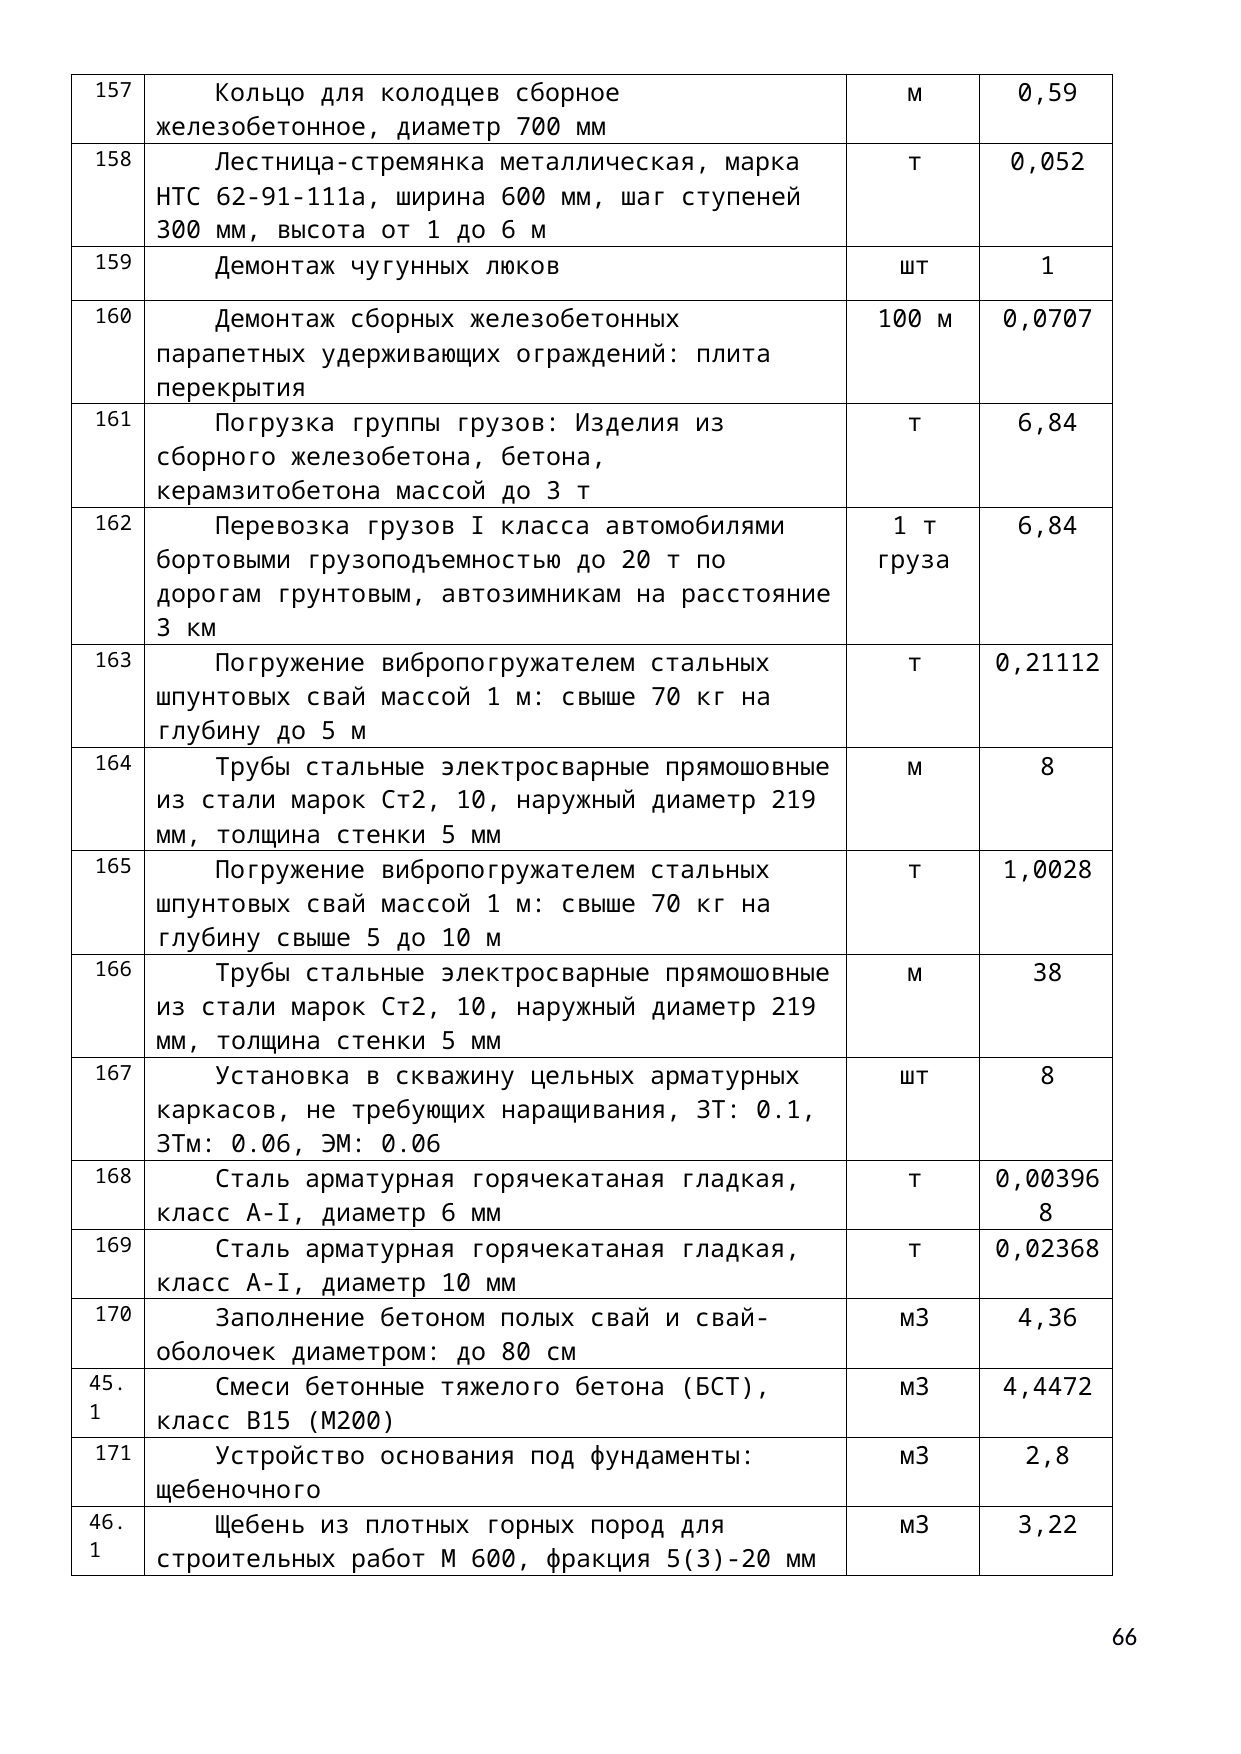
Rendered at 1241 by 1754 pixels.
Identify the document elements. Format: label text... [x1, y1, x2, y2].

table_cell 1 [980, 247, 1112, 300]
table_cell 4,36 [980, 1299, 1112, 1367]
table_cell т [847, 645, 979, 747]
table_cell т [847, 1230, 979, 1298]
table_cell [72, 301, 144, 403]
table_cell Заполнение бетоном полых свай и свай-оболочек диаметром: до 80 см [145, 1299, 846, 1367]
table_cell Демонтаж сборных железобетонных парапетных удерживающих ограждений: плита перекрытия [145, 301, 846, 403]
table_cell шт [847, 247, 979, 300]
table_cell [72, 404, 144, 507]
table_cell [72, 748, 144, 850]
table_cell 6,84 [980, 508, 1112, 644]
table_cell 0,21112 [980, 645, 1112, 747]
table_cell Трубы стальные электросварные прямошовные из стали марок Ст2, 10, наружный диаметр 219 мм, толщина стенки 5 мм [145, 748, 846, 850]
table_cell [72, 851, 144, 953]
table_cell м3 [847, 1507, 979, 1575]
table_cell м [847, 955, 979, 1057]
table_cell Кольцо для колодцев сборное железобетонное, диаметр 700 мм [145, 75, 846, 143]
table_cell Смеси бетонные тяжелого бетона (БСТ), класс В15 (М200) [145, 1369, 846, 1437]
table_cell шт [847, 1058, 979, 1160]
table_cell Погрузка группы грузов: Изделия из сборного железобетона, бетона, керамзитобетона массой до 3 т [145, 404, 846, 507]
table_cell Демонтаж чугунных люков [145, 247, 846, 300]
table_cell 3,22 [980, 1507, 1112, 1575]
table_cell 2,8 [980, 1438, 1112, 1506]
table_cell [72, 75, 144, 143]
table_cell м3 [847, 1369, 979, 1437]
table_cell Погружение вибропогружателем стальных шпунтовых свай массой 1 м: свыше 70 кг на глубину до 5 м [145, 645, 846, 747]
table_cell м [847, 748, 979, 850]
table_cell 0,0707 [980, 301, 1112, 403]
table_cell 8 [980, 748, 1112, 850]
table_cell [72, 1299, 144, 1367]
table_cell 4,4472 [980, 1369, 1112, 1437]
table_cell [72, 645, 144, 747]
table_cell Лестница-стремянка металлическая, марка НТС 62-91-111а, ширина 600 мм, шаг ступеней 300 мм, высота от 1 до 6 м [145, 144, 846, 246]
table_cell [72, 144, 144, 246]
table_cell 1 т груза [847, 508, 979, 644]
table_cell Сталь арматурная горячекатаная гладкая, класс A-I, диаметр 6 мм [145, 1161, 846, 1229]
table_cell Погружение вибропогружателем стальных шпунтовых свай массой 1 м: свыше 70 кг на глубину свыше 5 до 10 м [145, 851, 846, 953]
table_cell т [847, 1161, 979, 1229]
table_cell 8 [980, 1058, 1112, 1160]
table_cell т [847, 144, 979, 246]
table_cell [72, 955, 144, 1057]
table_cell [72, 247, 144, 300]
table_cell м3 [847, 1299, 979, 1367]
table_cell м [847, 75, 979, 143]
table_cell [72, 1230, 144, 1298]
table_cell Установка в скважину цельных арматурных каркасов, не требующих наращивания, ЗТ: 0.1, ЗТм: 0.06, ЭМ: 0.06 [145, 1058, 846, 1160]
table_cell Сталь арматурная горячекатаная гладкая, класс A-I, диаметр 10 мм [145, 1230, 846, 1298]
table_cell т [847, 851, 979, 953]
table_cell [72, 1438, 144, 1506]
table_cell Трубы стальные электросварные прямошовные из стали марок Ст2, 10, наружный диаметр 219 мм, толщина стенки 5 мм [145, 955, 846, 1057]
table_cell [72, 508, 144, 644]
table_cell 6,84 [980, 404, 1112, 507]
table_cell 46.1 [72, 1507, 144, 1575]
table_cell 0,003968 [980, 1161, 1112, 1229]
table_cell 0,02368 [980, 1230, 1112, 1298]
table_cell 0,59 [980, 75, 1112, 143]
table_cell т [847, 404, 979, 507]
table_cell 1,0028 [980, 851, 1112, 953]
table_cell 38 [980, 955, 1112, 1057]
table_cell 0,052 [980, 144, 1112, 246]
table_cell Перевозка грузов I класса автомобилями бортовыми грузоподъемностью до 20 т по дорогам грунтовым, автозимникам на расстояние 3 км [145, 508, 846, 644]
table_cell 100 м [847, 301, 979, 403]
table_cell Щебень из плотных горных пород для строительных работ М 600, фракция 5(3)-20 мм [145, 1507, 846, 1575]
table_cell Устройство основания под фундаменты: щебеночного [145, 1438, 846, 1506]
table_cell м3 [847, 1438, 979, 1506]
table_cell 45.1 [72, 1369, 144, 1437]
table_cell [72, 1058, 144, 1160]
table_cell [72, 1161, 144, 1229]
